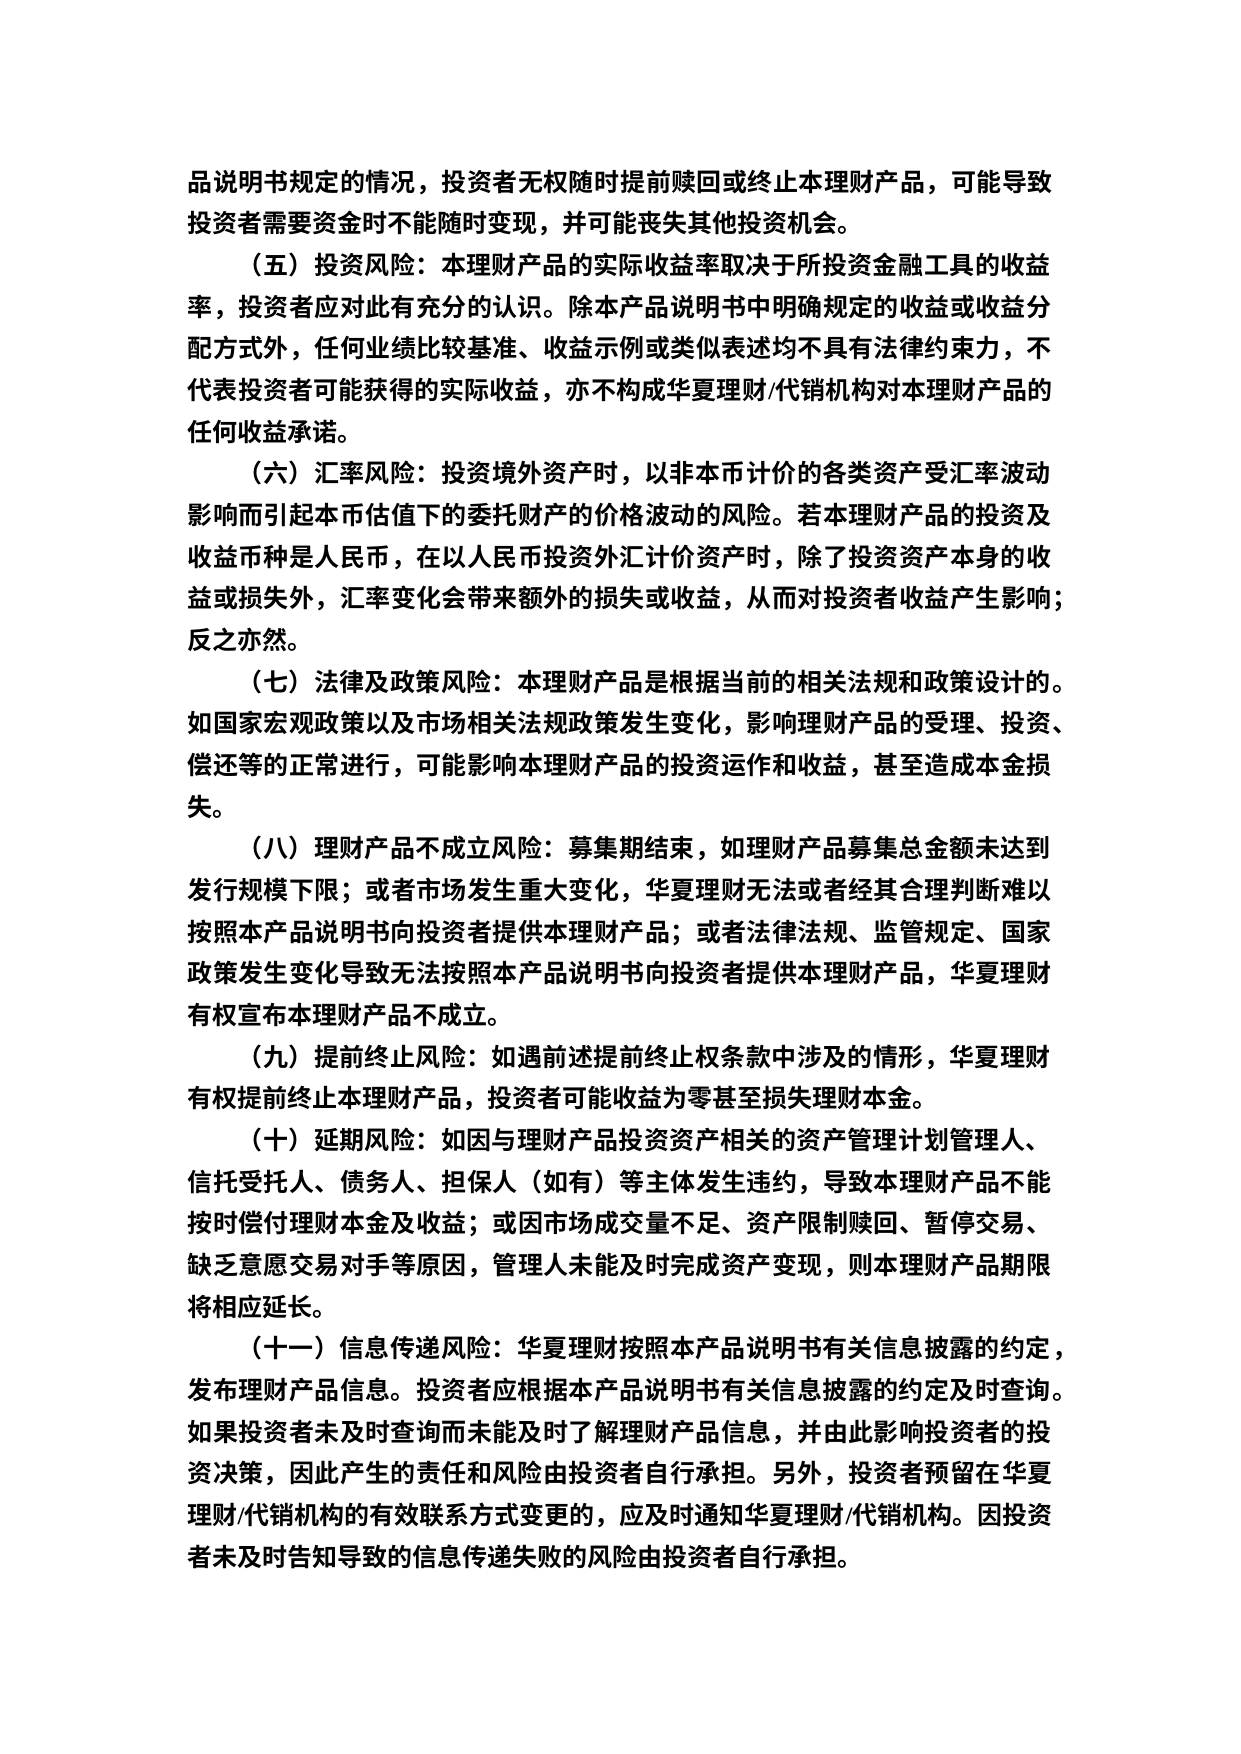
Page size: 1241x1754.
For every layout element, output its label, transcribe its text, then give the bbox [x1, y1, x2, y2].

text （十一）信息传递风险：华夏理财按照本产品说明书有关信息披露的约定，发布理财产品信息。投资者应根据本产品说明书有关信息披露的约定及时查询。如果投资者未及时查询而未能及时了解理财产品信息，并由此影响投资者的投资决策，因此产生的责任和风险由投资者自行承担。另外，投资者预留在华夏理财/代销机构的有效联系方式变更的，应及时通知华夏理财/代销机构。因投资者未及时告知导致的信息传递失败的风险由投资者自行承担。 [187, 1329, 1053, 1573]
text （十）延期风险：如因与理财产品投资资产相关的资产管理计划管理人、信托受托人、债务人、担保人（如有）等主体发生违约，导致本理财产品不能按时偿付理财本金及收益；或因市场成交量不足、资产限制赎回、暂停交易、缺乏意愿交易对手等原因，管理人未能及时完成资产变现，则本理财产品期限将相应延长。 [187, 1120, 1053, 1323]
text （五）投资风险：本理财产品的实际收益率取决于所投资金融工具的收益率，投资者应对此有充分的认识。除本产品说明书中明确规定的收益或收益分配方式外，任何业绩比较基准、收益示例或类似表述均不具有法律约束力，不代表投资者可能获得的实际收益，亦不构成华夏理财/代销机构对本理财产品的任何收益承诺。 [187, 245, 1053, 448]
text （八）理财产品不成立风险：募集期结束，如理财产品募集总金额未达到发行规模下限；或者市场发生重大变化，华夏理财无法或者经其合理判断难以按照本产品说明书向投资者提供本理财产品；或者法律法规、监管规定、国家政策发生变化导致无法按照本产品说明书向投资者提供本理财产品，华夏理财有权宣布本理财产品不成立。 [187, 829, 1053, 1032]
text （九）提前终止风险：如遇前述提前终止权条款中涉及的情形，华夏理财有权提前终止本理财产品，投资者可能收益为零甚至损失理财本金。 [187, 1037, 1053, 1115]
text （七）法律及政策风险：本理财产品是根据当前的相关法规和政策设计的。如国家宏观政策以及市场相关法规政策发生变化，影响理财产品的受理、投资、偿还等的正常进行，可能影响本理财产品的投资运作和收益，甚至造成本金损失。 [187, 662, 1053, 823]
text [187, 162, 1053, 240]
text （六）汇率风险：投资境外资产时，以非本币计价的各类资产受汇率波动影响而引起本币估值下的委托财产的价格波动的风险。若本理财产品的投资及收益币种是人民币，在以人民币投资外汇计价资产时，除了投资资产本身的收益或损失外，汇率变化会带来额外的损失或收益，从而对投资者收益产生影响；反之亦然。 [187, 454, 1053, 657]
